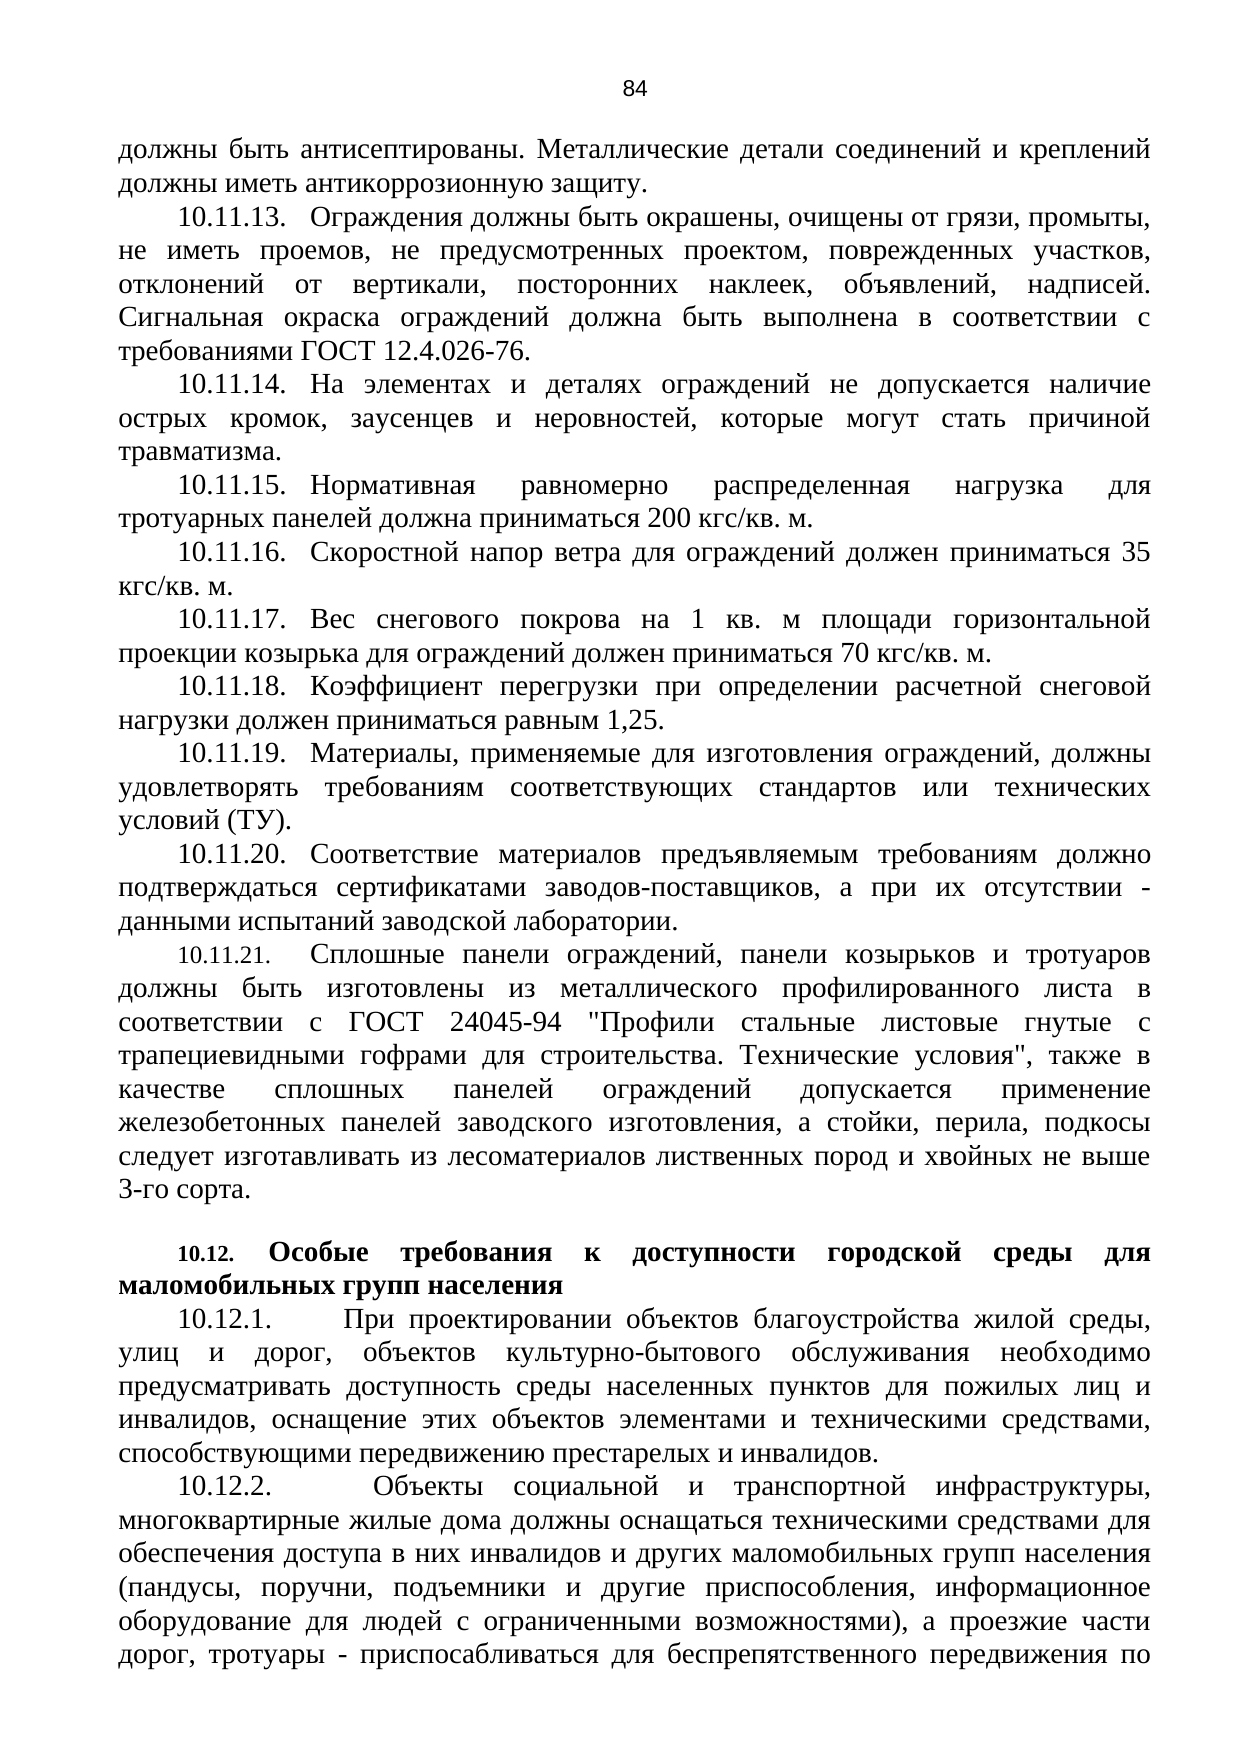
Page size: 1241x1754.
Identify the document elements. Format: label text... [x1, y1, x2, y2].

list При проектировании объектов благоустройства жилой среды, улиц и дорог, объектов культурно-бытового обслуживания необходимо предусматривать доступность среды населенных пунктов для пожилых лиц и инвалидов, оснащение этих объектов элементами и техническими средствами, способствующими передвижению престарелых и инвалидов. [118, 1301, 1152, 1468]
list Сплошные панели ограждений, панели козырьков и тротуаров должны быть изготовлены из металлического профилированного листа в соответствии с ГОСТ 24045-94 "Профили стальные листовые гнутые с трапециевидными гофрами для строительства. Технические условия", также в качестве сплошных панелей ограждений допускается применение железобетонных панелей заводского изготовления, а стойки, перила, подкосы следует изготавливать из лесоматериалов лиственных пород и хвойных не выше 3-го сорта. [118, 937, 1152, 1205]
list Материалы, применяемые для изготовления ограждений, должны удовлетворять требованиям соответствующих стандартов или технических условий (ТУ). [118, 735, 1152, 836]
list Особые требования к доступности городской среды для маломобильных групп населения [118, 1234, 1152, 1301]
list Соответствие материалов предъявляемым требованиям должно подтверждаться сертификатами заводов-поставщиков, а при их отсутствии - данными испытаний заводской лаборатории. [118, 836, 1152, 937]
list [118, 1468, 1152, 1670]
list Скоростной напор ветра для ограждений должен приниматься 35 кгс/кв. м. [118, 534, 1152, 601]
list Ограждения должны быть окрашены, очищены от грязи, промыты, не иметь проемов, не предусмотренных проектом, поврежденных участков, отклонений от вертикали, посторонних наклеек, объявлений, надписей. Сигнальная окраска ограждений должна быть выполнена в соответствии с требованиями ГОСТ 12.4.026-76. [118, 199, 1152, 366]
list Нормативная равномерно распределенная нагрузка для тротуарных панелей должна приниматься 200 кгс/кв. м. [118, 467, 1152, 534]
list Вес снегового покрова на 1 кв. м площади горизонтальной проекции козырька для ограждений должен приниматься 70 кгс/кв. м. [118, 601, 1152, 668]
list На элементах и деталях ограждений не допускается наличие острых кромок, заусенцев и неровностей, которые могут стать причиной травматизма. [118, 366, 1152, 467]
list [118, 132, 1152, 199]
list Коэффициент перегрузки при определении расчетной снеговой нагрузки должен приниматься равным 1,25. [118, 668, 1152, 735]
